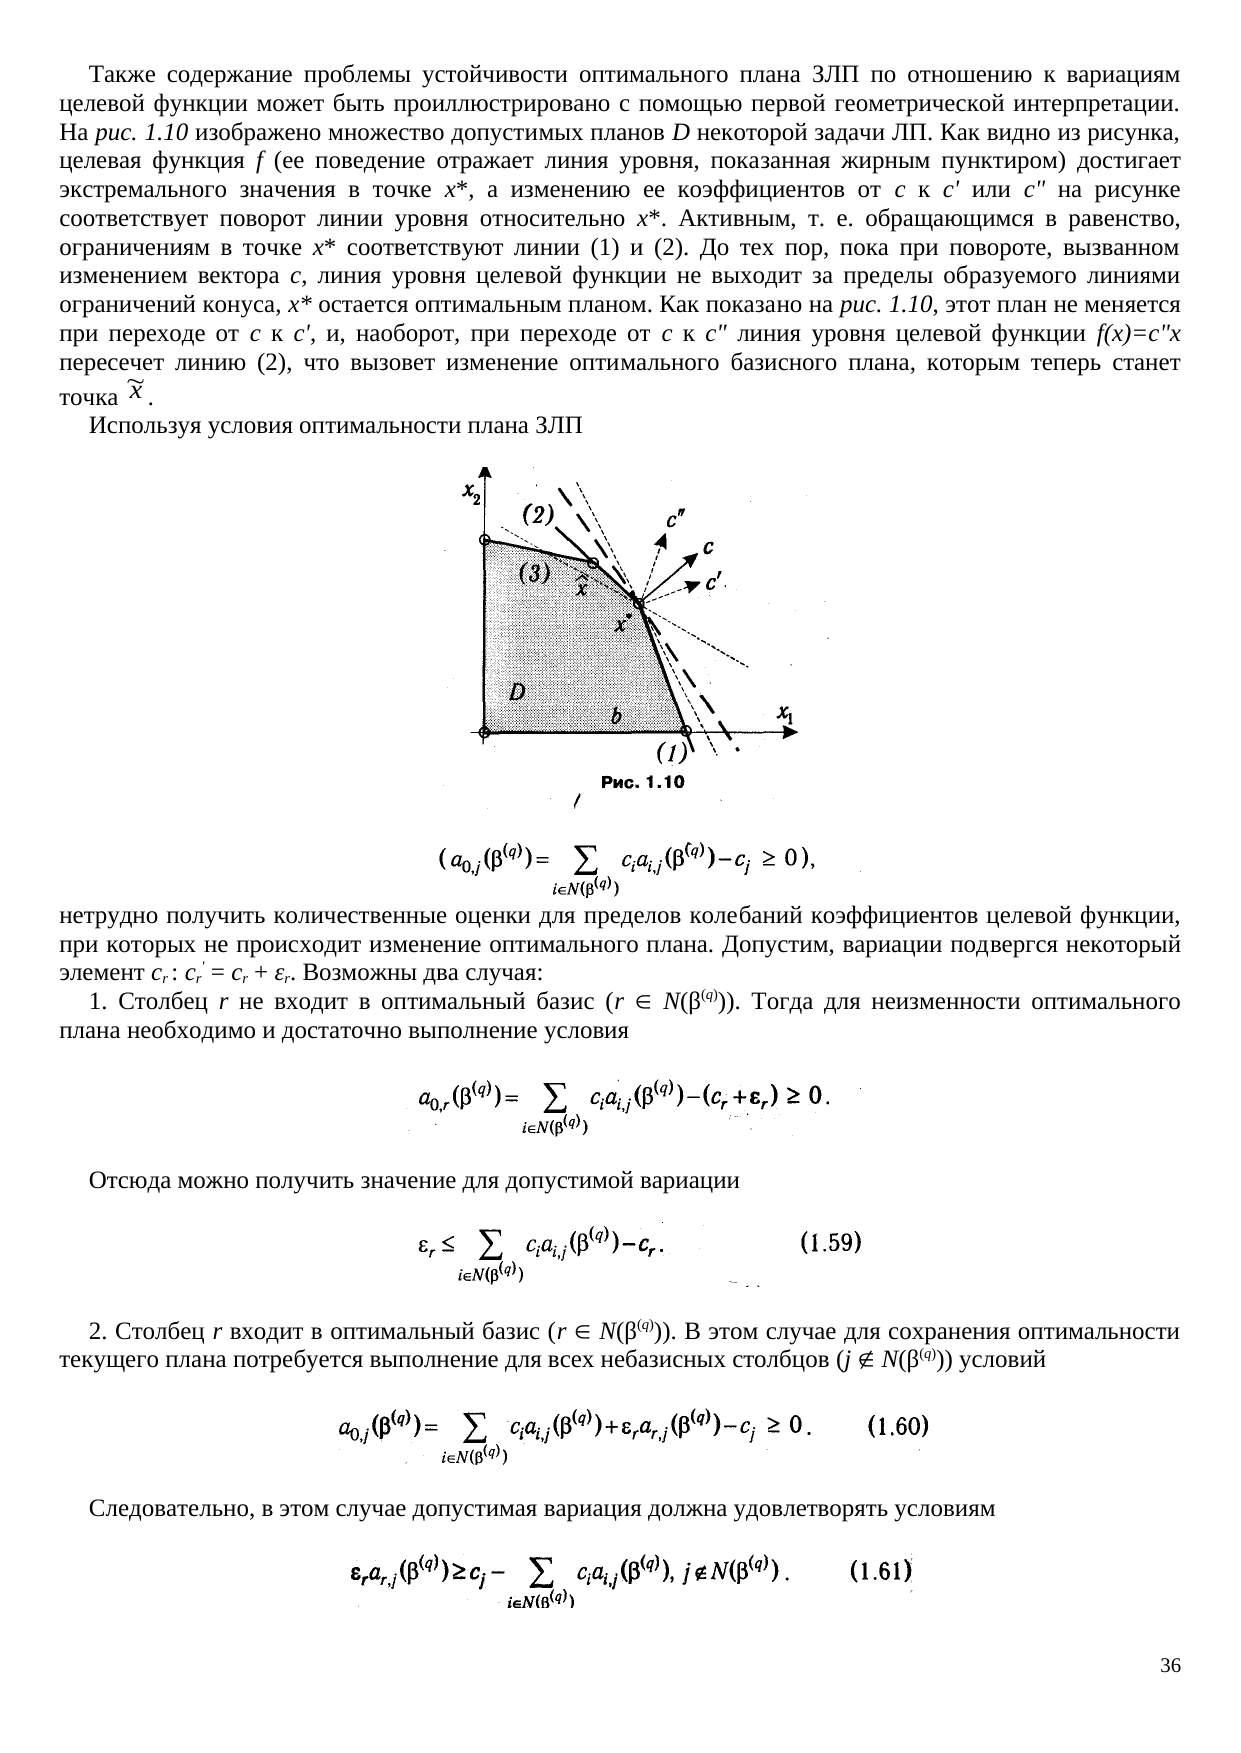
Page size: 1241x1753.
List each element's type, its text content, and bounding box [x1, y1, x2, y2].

text Следовательно, в этом случае допустимая вариация должна удовлетворять условиям [59, 1493, 1181, 1522]
text Отсюда можно получить значение для допустимой вариации [59, 1165, 1181, 1194]
picture [436, 467, 834, 809]
text Используя условия оптимальности плана ЗЛП [59, 410, 1181, 439]
text Также содержание проблемы устойчивости оптимального плана ЗЛП по отношению к вариациям целевой функции может быть проиллюстрировано с помощью первой геометрической интерпретации. На рис. 1.10 изображено множество допустимых планов D некоторой задачи ЛП. Как видно из рисунка, целевая функция f (ее поведение отражает линия уровня, показанная жирным пунктиром) достигает экстремального значения в точке х*, а изменению ее коэффициентов от с к с' или с" на рисунке соответствует поворот линии уровня относительно х*. Активным, т. е. обращающимся в равенство, ограничениям в точке х* соответствуют линии (1) и (2). До тех пор, пока при повороте, вызванном изменением вектора с, линия уровня целевой функции не выходит за пределы образуемого линиями ограничений конуса, х* остается оптимальным планом. Как показано на рис. 1.10, этот план не меняется при переходе от с к с', и, наоборот, при переходе от с к с" линия уровня целевой функции f(x)=c"x пересечет линию (2), что вызовет изменение оптимального базисного плана, которым теперь станет точка . [59, 59, 1181, 410]
text 2. Столбец r входит в оптимальный базис (r N(β(q))). В этом случае для сохранения оптимальности текущего плана потребуется выполнение для всех небазисных столбцов (j N(β(q))) условий [59, 1316, 1181, 1373]
picture [318, 1401, 952, 1465]
picture [395, 1222, 875, 1287]
picture [399, 1072, 871, 1137]
text нетрудно получить количественные оценки для пределов колебаний коэффициентов целевой функции, при которых не происходит изменение оптимального плана. Допустим, вариации подвергся некоторый элемент сr : сr′ = сr + εr. Возможны два случая: [59, 900, 1181, 986]
picture [406, 837, 864, 900]
text 1. Столбец r не входит в оптимальный базис (r N(β(q))). Тогда для неизменности оптимального плана необходимо и достаточно выполнение условия [59, 986, 1181, 1044]
picture [334, 1550, 935, 1608]
